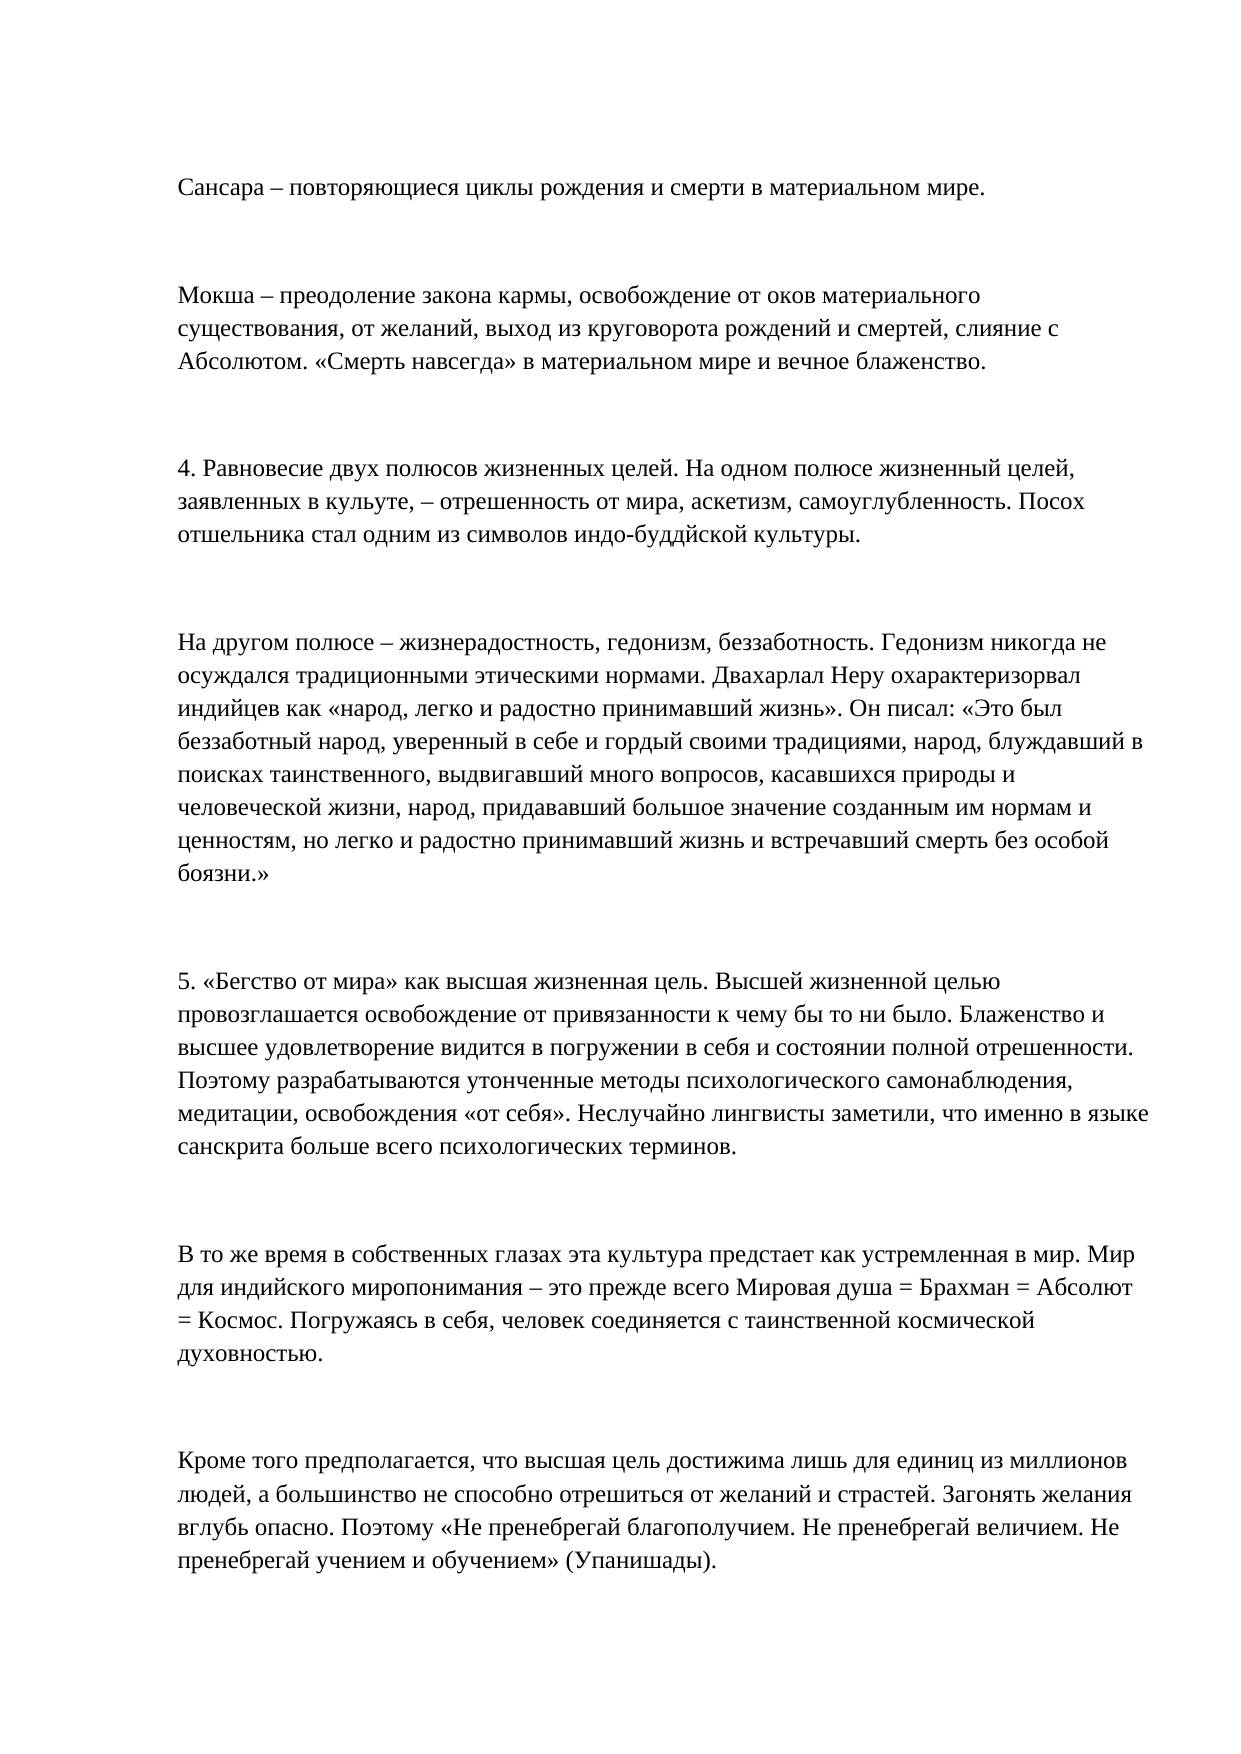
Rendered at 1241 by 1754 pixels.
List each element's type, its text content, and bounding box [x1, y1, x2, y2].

text 5. «Бегство от мира» как высшая жизненная цель. Высшей жизненной целью провозглашается освобождение от привязанности к чему бы то ни было. Блаженство и высшее удовлетворение видится в погружении в себя и состоянии полной отрешенности. Поэтому разрабатываются утонченные методы психологического самонаблюдения, медитации, освобождения «от себя». Неслучайно лингвисты заметили, что именно в языке санскрита больше всего психологических терминов. [177, 966, 1152, 1160]
text Кроме того предполагается, что высшая цель достижима лишь для единиц из миллионов людей, а большинство не способно отрешиться от желаний и страстей. Загонять желания вглубь опасно. Поэтому «Не пренебрегай благополучием. Не пренебрегай величием. Не пренебрегай учением и обучением» (Упанишады). [177, 1446, 1152, 1573]
text Сансара – повторяющиеся циклы рождения и смерти в материальном мире. [177, 172, 1152, 201]
text В то же время в собственных глазах эта культура предстает как устремленная в мир. Мир для индийского миропонимания – это прежде всего Мировая душа = Брахман = Абсолют = Космос. Погружаясь в себя, человек соединяется с таинственной космической духовностью. [177, 1239, 1152, 1367]
text На другом полюсе – жизнерадостность, гедонизм, беззаботность. Гедонизм никогда не осуждался традиционными этическими нормами. Двахарлал Неру охарактеризорвал индийцев как «народ, легко и радостно принимавший жизнь». Он писал: «Это был беззаботный народ, уверенный в себе и гордый своими традициями, народ, блуждавший в поисках таинственного, выдвигавший много вопросов, касавшихся природы и человеческой жизни, народ, придававший большое значение созданным им нормам и ценностям, но легко и радостно принимавший жизнь и встречавший смерть без особой боязни.» [177, 627, 1152, 887]
text Мокша – преодоление закона кармы, освобождение от оков материального существования, от желаний, выход из круговорота рождений и смертей, слияние с Абсолютом. «Смерть навсегда» в материальном мире и вечное блаженство. [177, 280, 1152, 374]
text 4. Равновесие двух полюсов жизненных целей. На одном полюсе жизненный целей, заявленных в кульуте, – отрешенность от мира, аскетизм, самоуглубленность. Посох отшельника стал одним из символов индо-буддйской культуры. [177, 453, 1152, 548]
